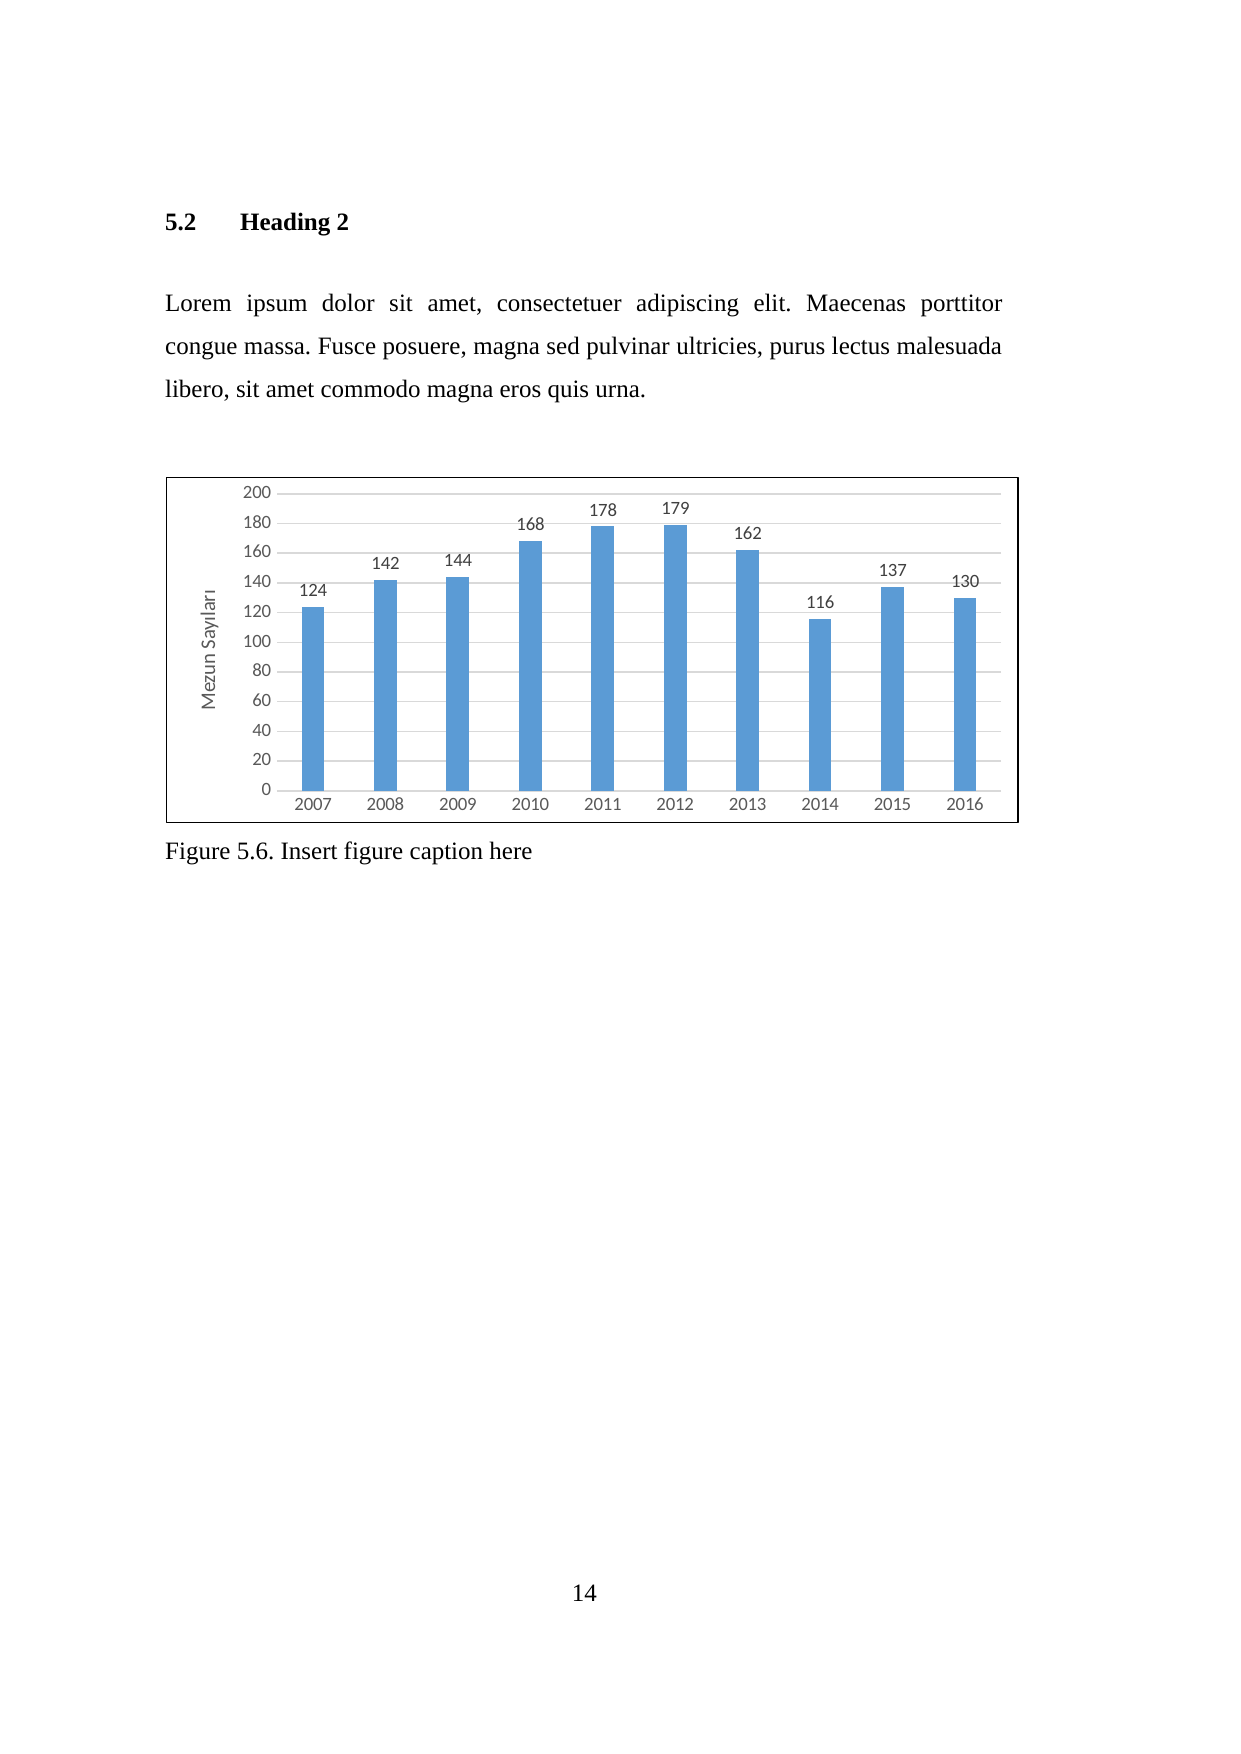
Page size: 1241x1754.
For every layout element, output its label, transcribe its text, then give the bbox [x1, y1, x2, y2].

subtitle Heading 2 [165, 207, 1003, 236]
